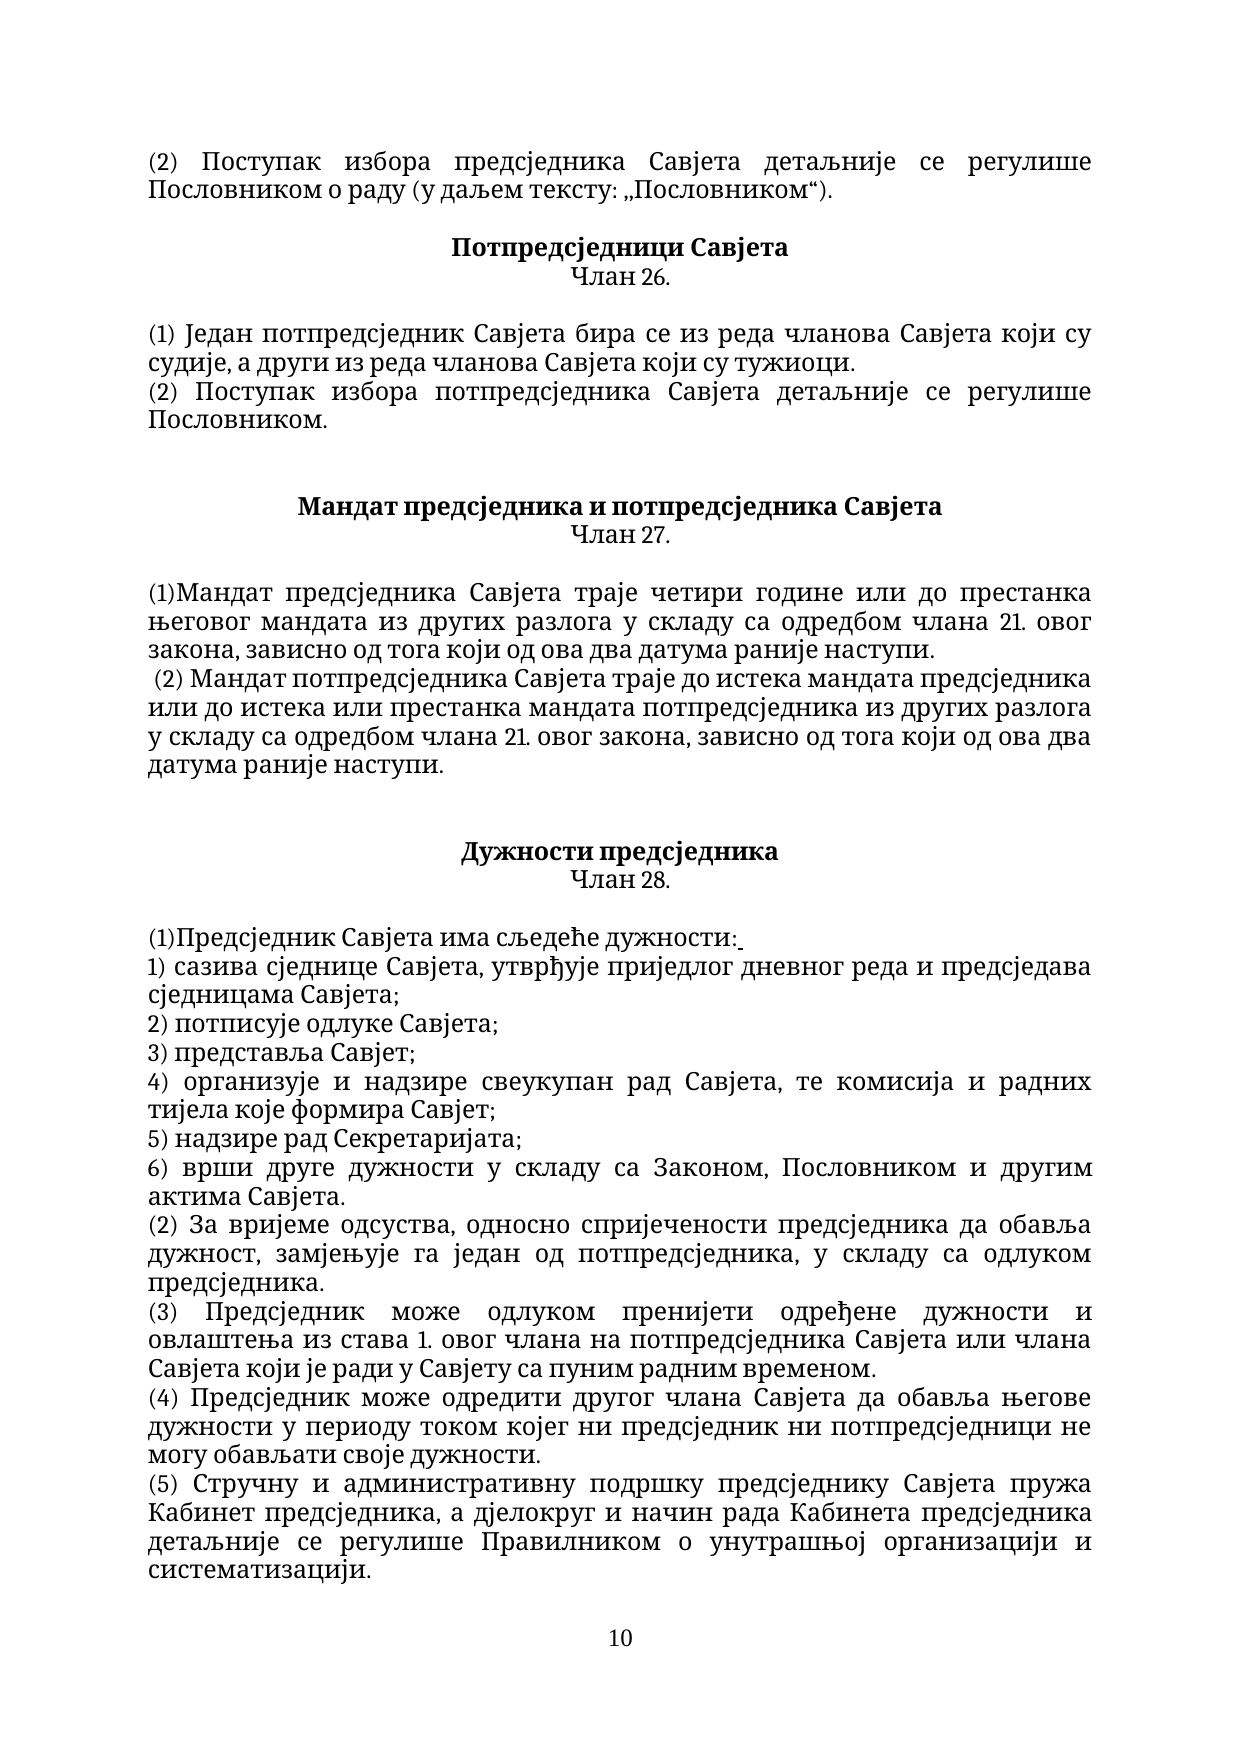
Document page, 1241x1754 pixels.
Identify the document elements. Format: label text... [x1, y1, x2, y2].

text (1)Предсједник Савјета има сљедеће дужности: [148, 924, 1093, 953]
text Члан 27. [148, 521, 1093, 550]
text (2) Поступак избора потпредсједника Савјета детаљније се регулише Пословником. [148, 378, 1093, 435]
text 4) организује и надзире свеукупан рад Савјета, те комисија и радних тијела које формира Савјет; [148, 1068, 1093, 1125]
text Члан 26. [148, 263, 1093, 291]
text 2) потписује одлуке Савјета; [148, 1010, 1093, 1039]
text 6) врши друге дужности у складу са Законом, Пословником и другим актима Савјета. [148, 1154, 1093, 1211]
text 1) сазива сједнице Савјета, утврђује приједлог дневног реда и предсједава сједницама Савјета; [148, 953, 1093, 1010]
text Дужности предсједника [148, 838, 1093, 866]
text (1)Мандат предсједника Савјета траје четири године или до престанка његовог мандата из других разлога у складу са одредбом члана 21. овог закона, зависно од тога који од ова два датума раније наступи. [148, 579, 1093, 665]
text Члан 28. [148, 866, 1093, 895]
text (1) Један потпредсједник Савјета бира се из реда чланова Савјета који су судије, а други из реда чланова Савјета који су тужиоци. [148, 320, 1093, 378]
text 3) представља Савјет; [148, 1039, 1093, 1068]
text 5) надзире рад Секретаријата; [148, 1125, 1093, 1154]
text (2) Мандат потпредсједника Савјета траје до истека мандата предсједника или до истека или престанка мандата потпредсједника из других разлога у складу са одредбом члана 21. овог закона, зависно од тога који од ова два датума раније наступи. [148, 665, 1093, 780]
text (2) За вријеме одсуства, односно спријечености предсједника да обавља дужност, замјењује га један од потпредсједника, у складу са одлуком предсједника. [148, 1211, 1093, 1298]
text (5) Стручну и административну подршку предсједнику Савјета пружа Кабинет предсједника, а дјелокруг и начин рада Кабинета предсједника детаљније се регулише Правилником о унутрашњој организацији и систематизацији. [148, 1470, 1093, 1585]
text (4) Предсједник може одредити другог члана Савјета да обавља његове дужности у периоду током којег ни предсједник ни потпредсједници не могу обављати своје дужности. [148, 1384, 1093, 1470]
text (2) Поступак избора предсједника Савјета детаљније се регулише Пословником о раду (у даљем тексту: ,,Пословником“). [148, 148, 1093, 205]
text Потпредсједници Савјета [148, 234, 1093, 263]
text Мандат предсједника и потпредсједника Савјета [148, 493, 1093, 521]
text (3) Предсједник може одлуком пренијети одређене дужности и овлаштења из става 1. овог члана на потпредсједника Савјета или члана Савјета који је ради у Савјету са пуним радним временом. [148, 1298, 1093, 1384]
